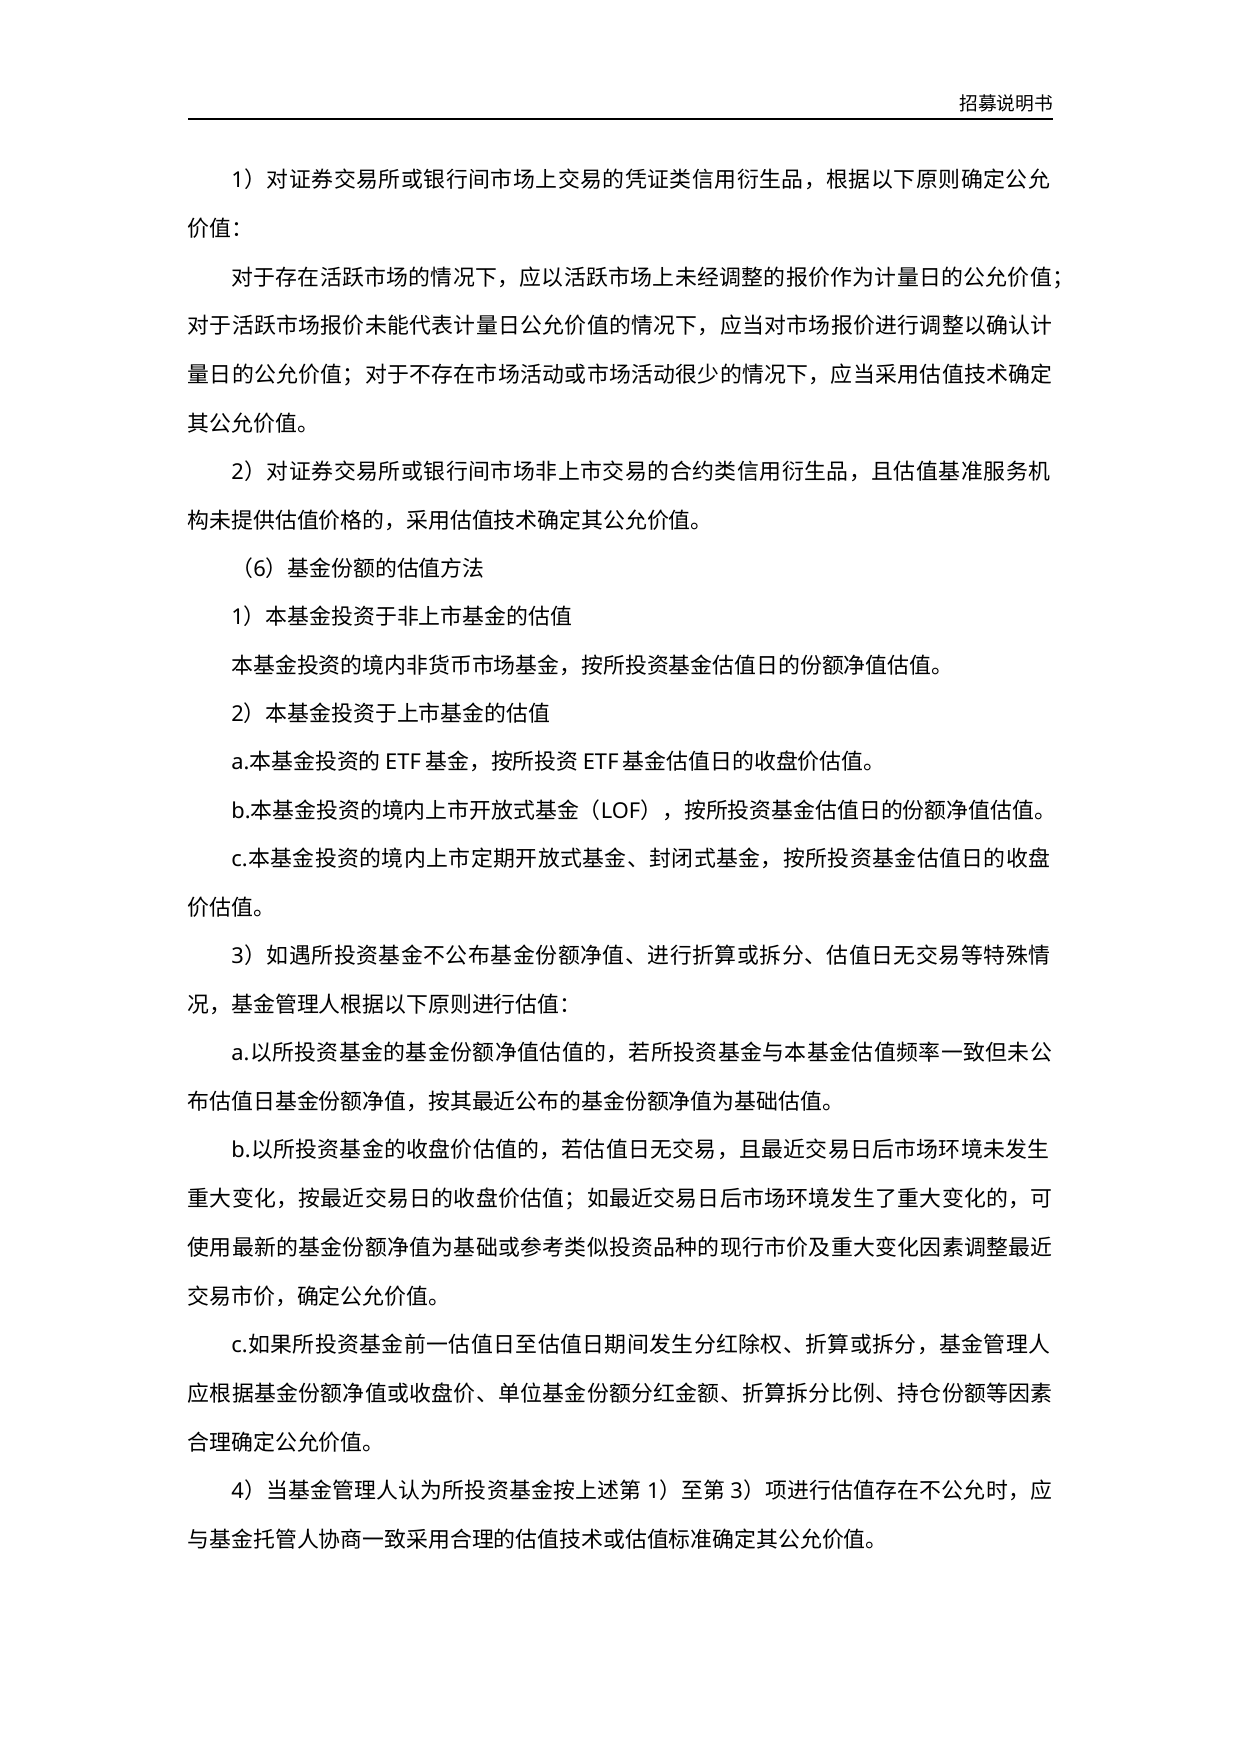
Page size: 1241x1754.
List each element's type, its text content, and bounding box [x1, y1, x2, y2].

list a.以所投资基金的基金份额净值估值的，若所投资基金与本基金估值频率一致但未公布估值日基金份额净值，按其最近公布的基金份额净值为基础估值。 [187, 1035, 1053, 1116]
list 3）如遇所投资基金不公布基金份额净值、进行折算或拆分、估值日无交易等特殊情况，基金管理人根据以下原则进行估值： [187, 938, 1053, 1019]
list 4）当基金管理人认为所投资基金按上述第1）至第3）项进行估值存在不公允时，应与基金托管人协商一致采用合理的估值技术或估值标准确定其公允价值。 [187, 1472, 1053, 1554]
list a.本基金投资的ETF基金，按所投资ETF基金估值日的收盘价估值。 [187, 744, 1053, 777]
list 2）对证券交易所或银行间市场非上市交易的合约类信用衍生品，且估值基准服务机构未提供估值价格的，采用估值技术确定其公允价值。 [187, 454, 1053, 535]
list 本基金投资的境内非货币市场基金，按所投资基金估值日的份额净值估值。 [187, 647, 1053, 680]
list 2）本基金投资于上市基金的估值 [187, 696, 1053, 728]
list c.本基金投资的境内上市定期开放式基金、封闭式基金，按所投资基金估值日的收盘价估值。 [187, 841, 1053, 922]
list 1）本基金投资于非上市基金的估值 [187, 599, 1053, 632]
list b.本基金投资的境内上市开放式基金（LOF），按所投资基金估值日的份额净值估值。 [187, 792, 1053, 825]
list c.如果所投资基金前一估值日至估值日期间发生分红除权、折算或拆分，基金管理人应根据基金份额净值或收盘价、单位基金份额分红金额、折算拆分比例、持仓份额等因素合理确定公允价值。 [187, 1327, 1053, 1457]
list b.以所投资基金的收盘价估值的，若估值日无交易，且最近交易日后市场环境未发生重大变化，按最近交易日的收盘价估值；如最近交易日后市场环境发生了重大变化的，可使用最新的基金份额净值为基础或参考类似投资品种的现行市价及重大变化因素调整最近交易市价，确定公允价值。 [187, 1132, 1053, 1311]
list 1）对证券交易所或银行间市场上交易的凭证类信用衍生品，根据以下原则确定公允价值： [187, 162, 1053, 243]
list （6）基金份额的估值方法 [187, 551, 1053, 583]
list 对于存在活跃市场的情况下，应以活跃市场上未经调整的报价作为计量日的公允价值；对于活跃市场报价未能代表计量日公允价值的情况下，应当对市场报价进行调整以确认计量日的公允价值；对于不存在市场活动或市场活动很少的情况下，应当采用估值技术确定其公允价值。 [187, 259, 1053, 438]
